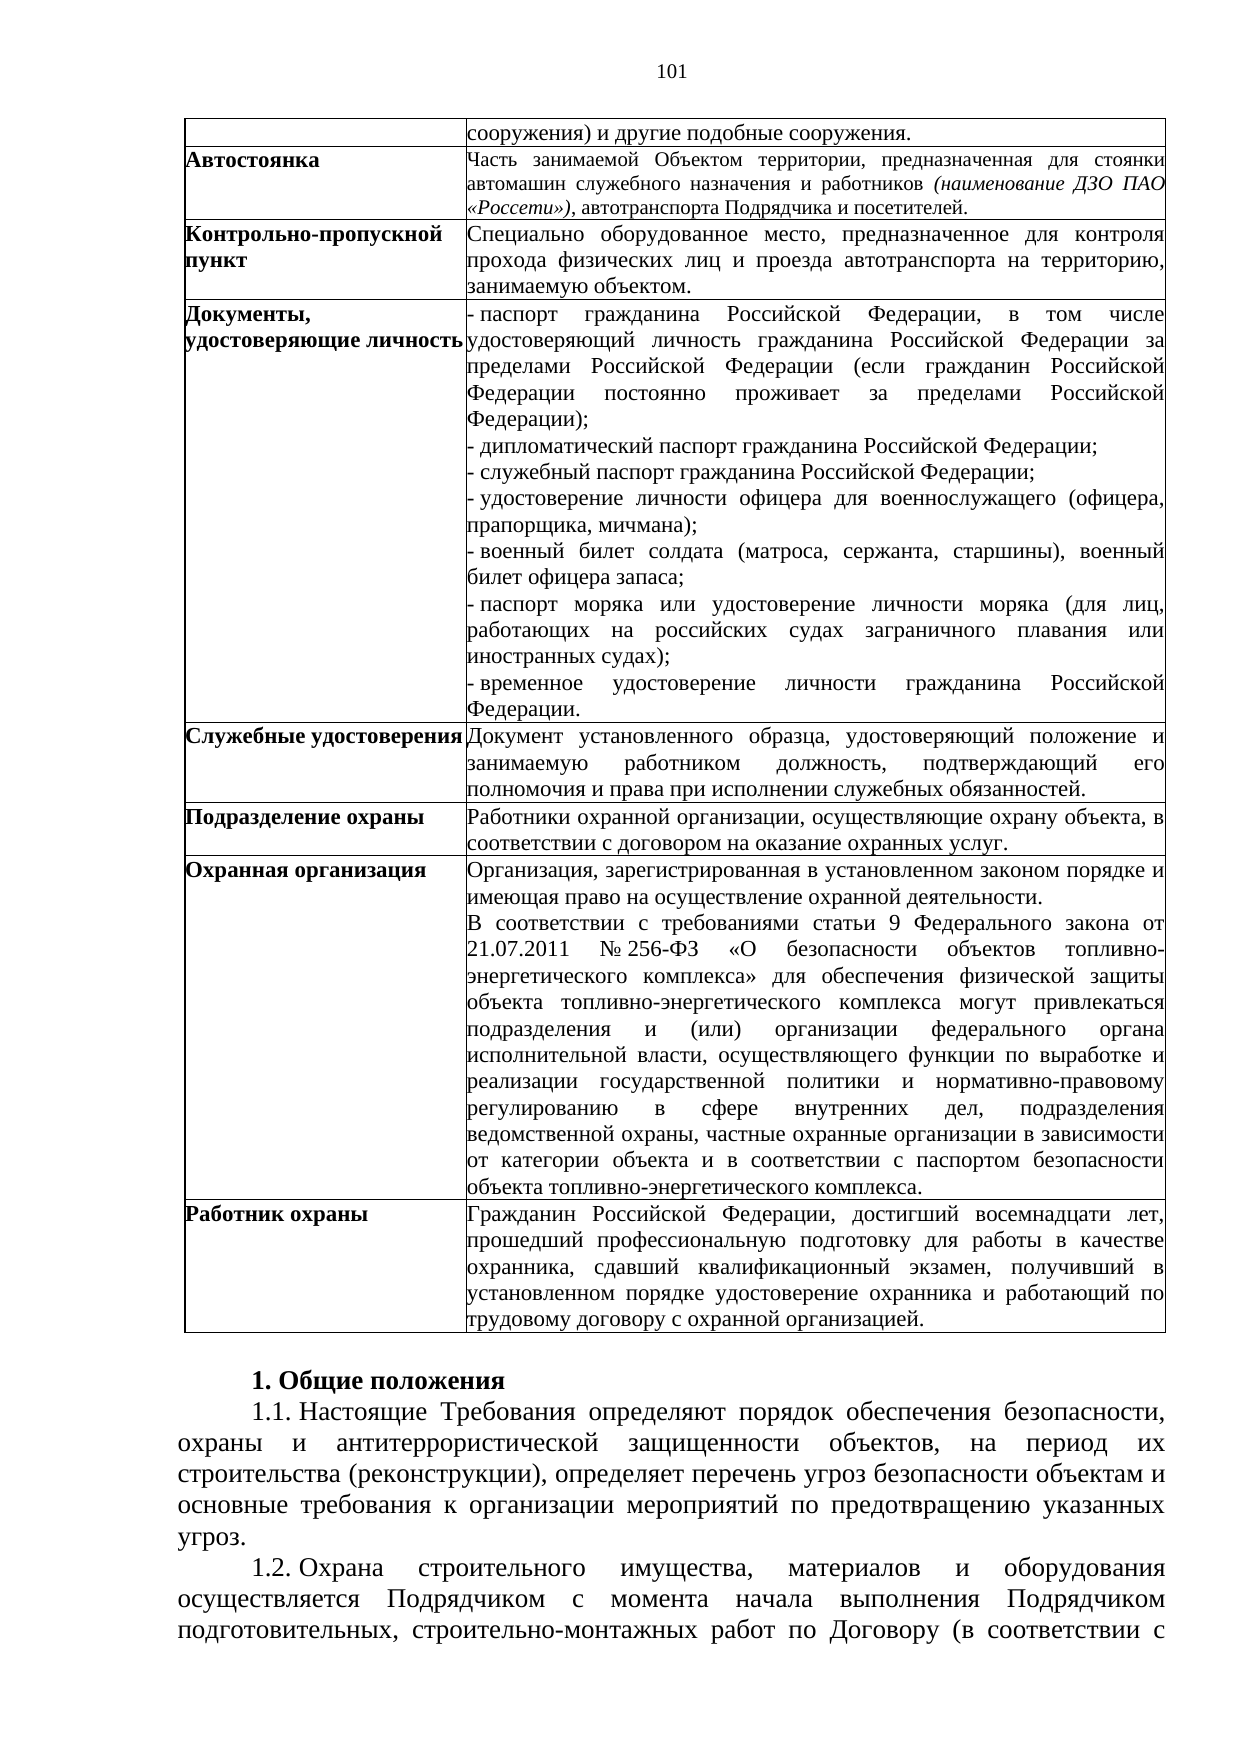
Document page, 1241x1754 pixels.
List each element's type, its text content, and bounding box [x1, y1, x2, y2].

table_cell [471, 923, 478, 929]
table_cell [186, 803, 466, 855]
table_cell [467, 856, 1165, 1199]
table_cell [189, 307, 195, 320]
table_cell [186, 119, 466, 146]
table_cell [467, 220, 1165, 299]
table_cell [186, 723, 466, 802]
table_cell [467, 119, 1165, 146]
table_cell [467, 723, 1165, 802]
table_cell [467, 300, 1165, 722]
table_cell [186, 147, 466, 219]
text 1. Общие положения [177, 1364, 1166, 1395]
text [177, 1551, 1166, 1644]
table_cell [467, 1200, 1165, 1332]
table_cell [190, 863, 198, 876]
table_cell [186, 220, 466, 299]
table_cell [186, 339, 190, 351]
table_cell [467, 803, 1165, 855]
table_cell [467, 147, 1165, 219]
text 1.1. Настоящие Требования определяют порядок обеспечения безопасности, охраны и антитеррористической защищенности объектов, на период их строительства (реконструкции), определяет перечень угроз безопасности объектам и основные требования к организации мероприятий по предотвращению указанных угроз. [177, 1395, 1166, 1551]
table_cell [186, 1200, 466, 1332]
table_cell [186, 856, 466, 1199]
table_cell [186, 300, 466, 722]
